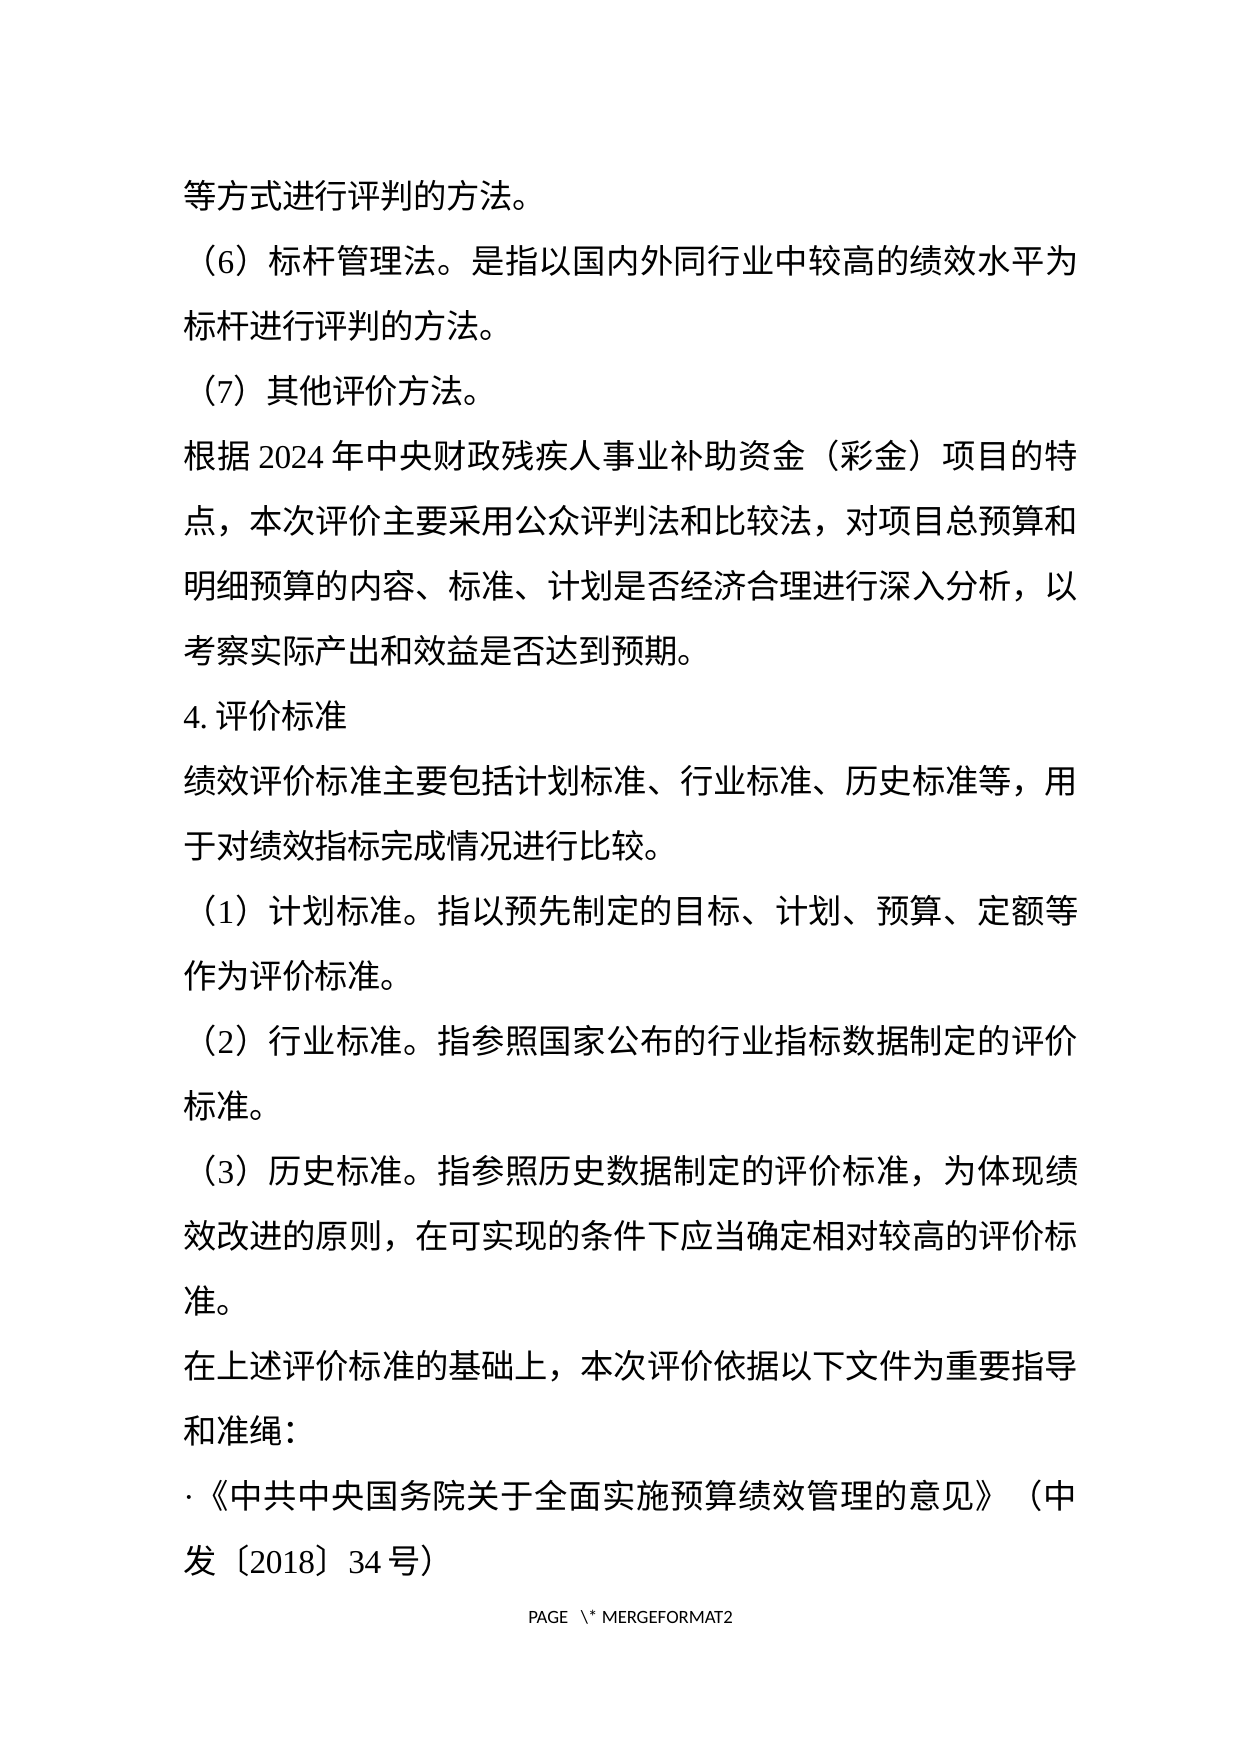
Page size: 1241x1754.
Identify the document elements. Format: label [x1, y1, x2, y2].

text [183, 162, 1078, 1592]
